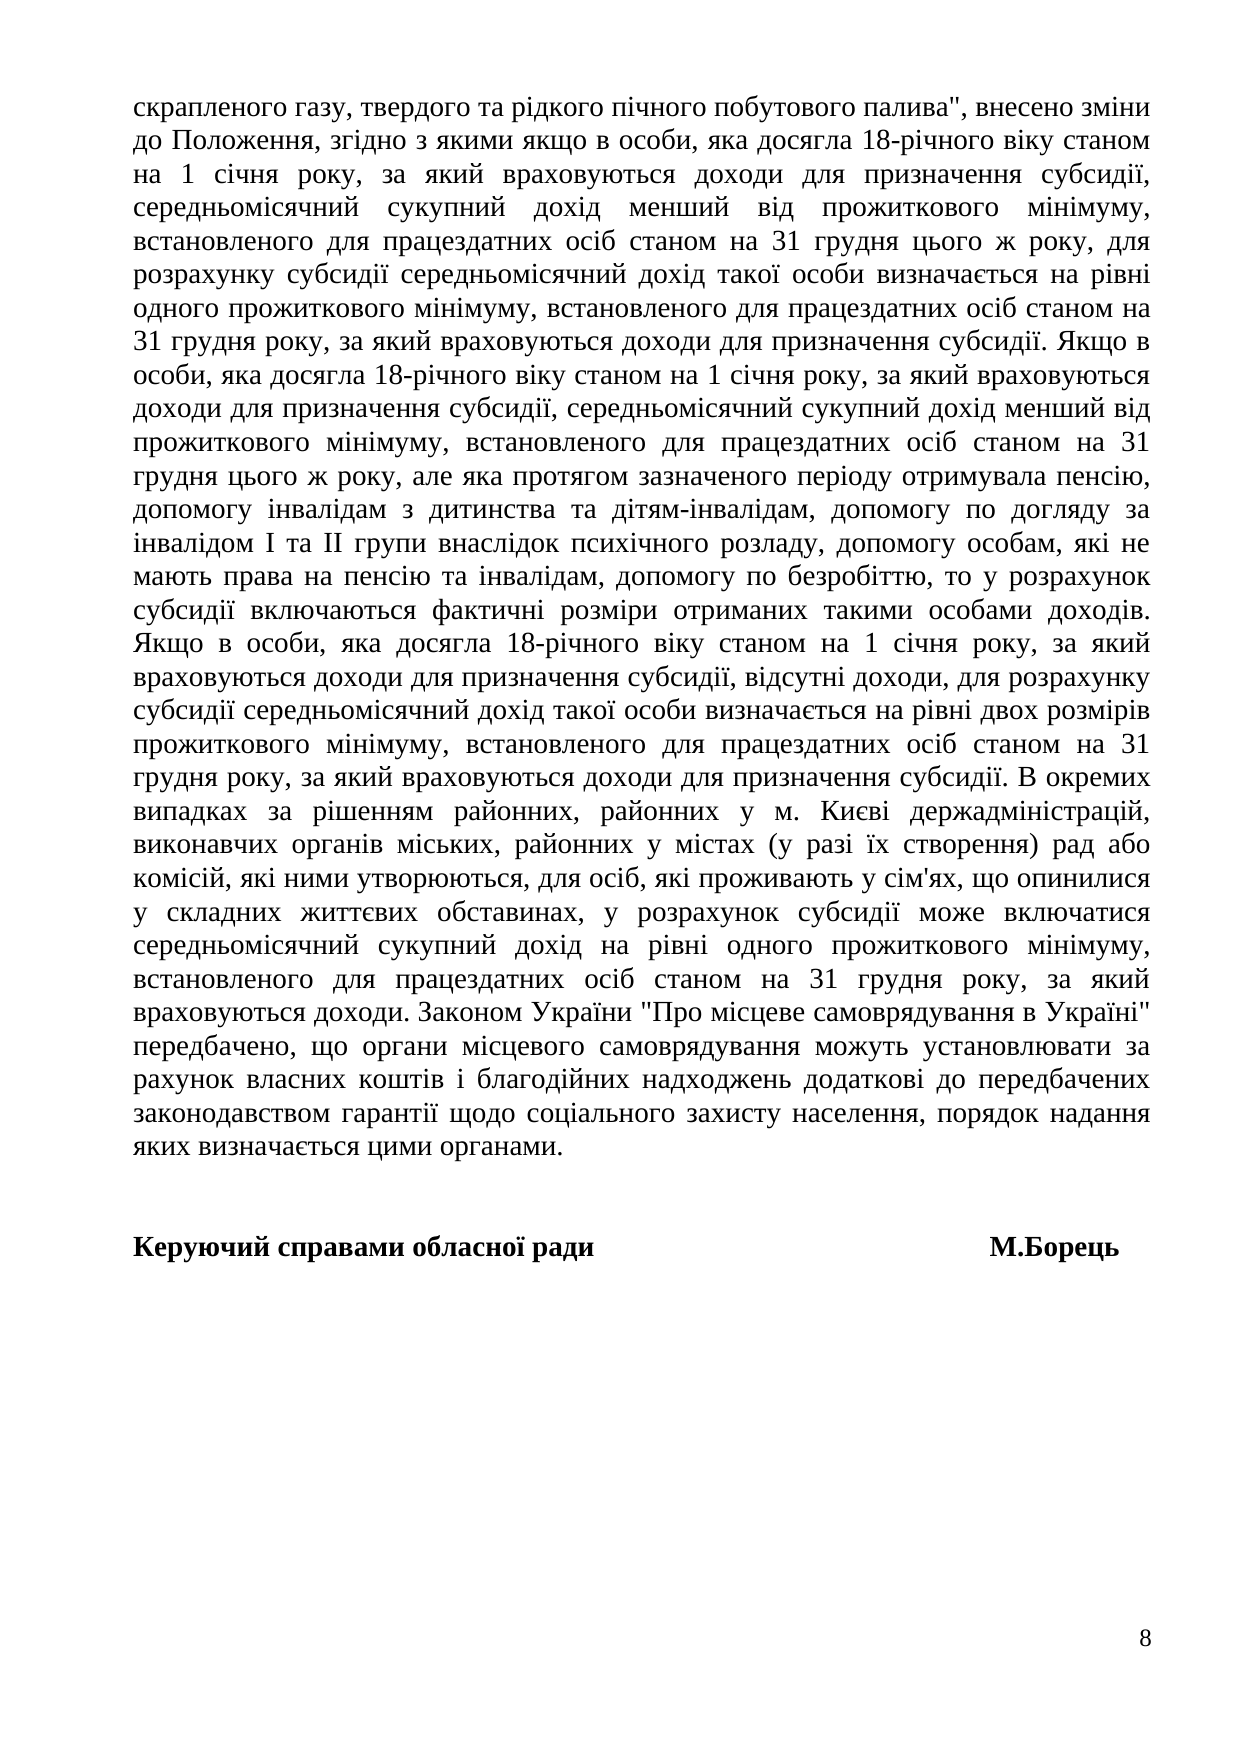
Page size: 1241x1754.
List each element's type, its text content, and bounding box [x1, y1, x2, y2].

list Керуючий справами обласної ради М.Борець [133, 1229, 1152, 1263]
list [133, 89, 1152, 1162]
